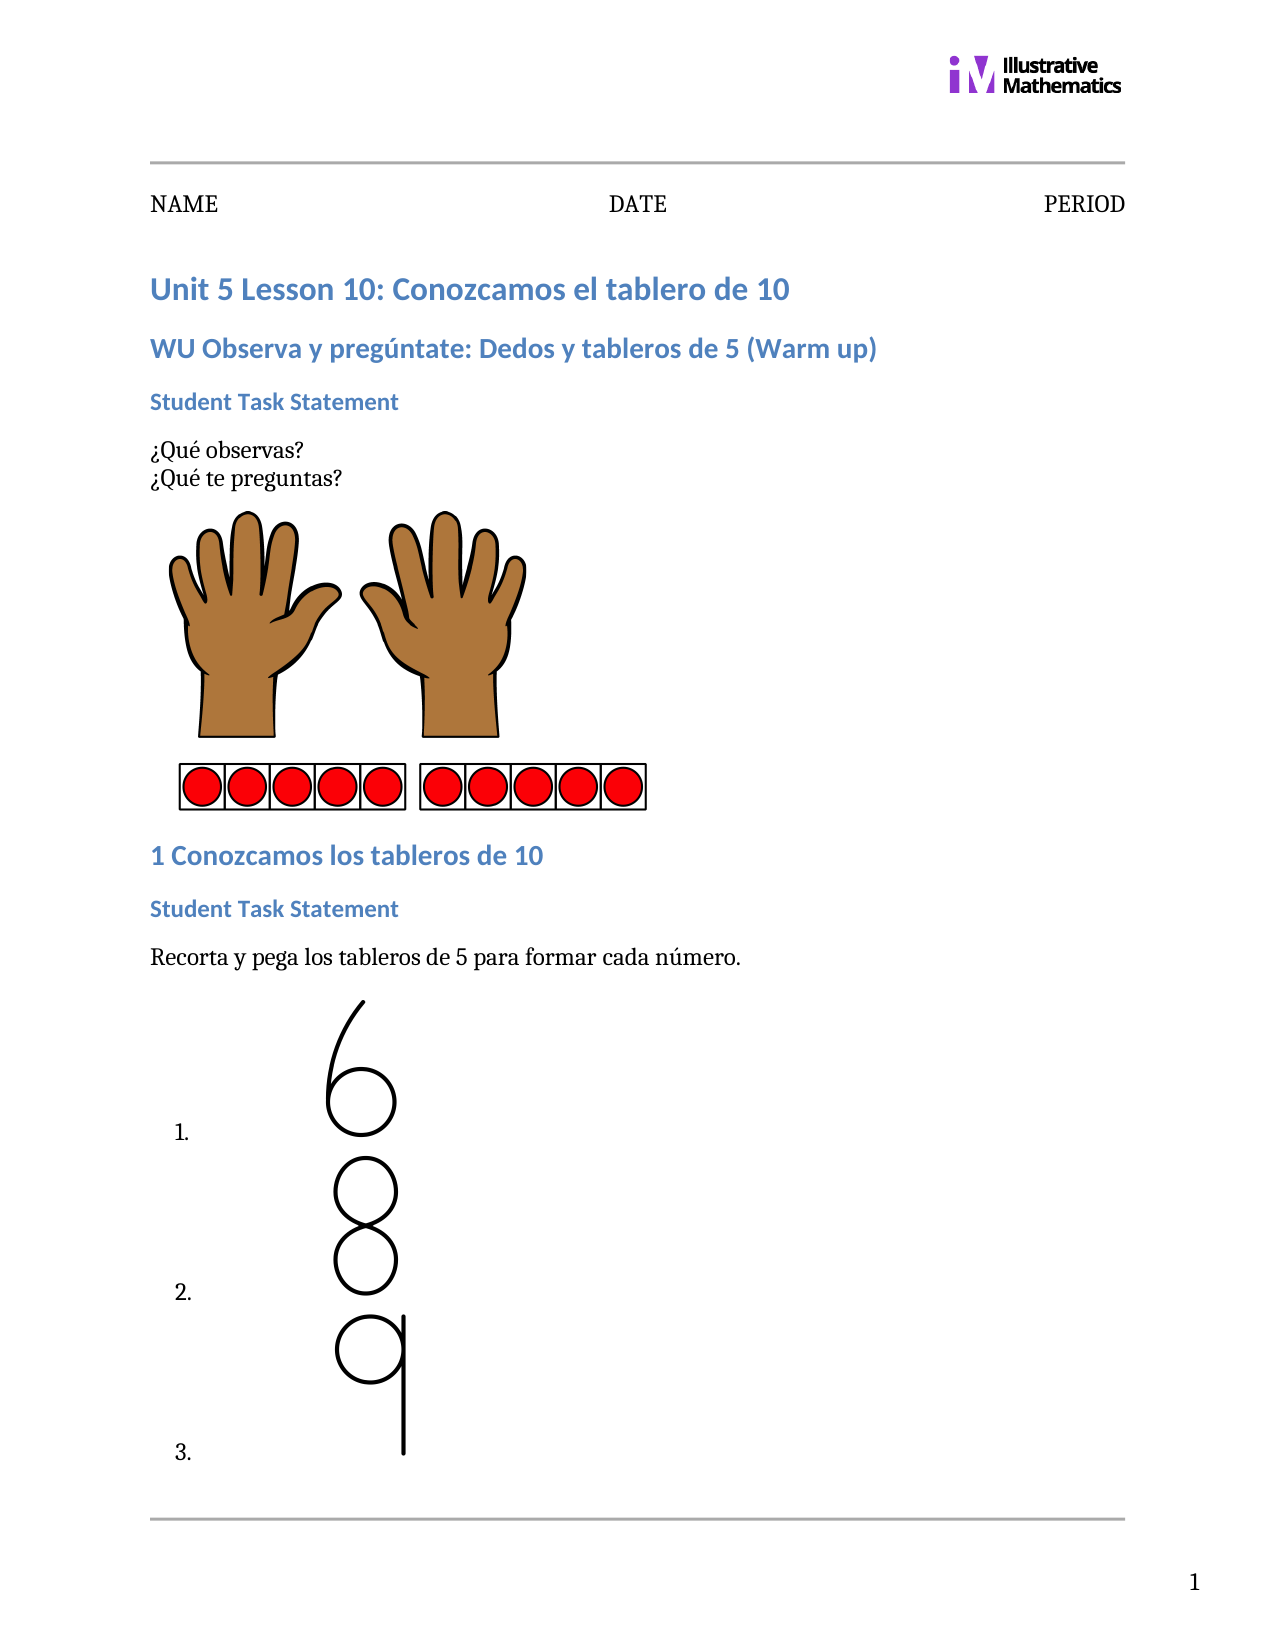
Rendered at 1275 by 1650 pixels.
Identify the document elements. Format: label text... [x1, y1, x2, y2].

subtitle WU Observa y pregúntate: Dedos y tableros de 5 (Warm up) [150, 330, 1125, 366]
subtitle Unit 5 Lesson 10: Conozcamos el tablero de 10 [150, 268, 1125, 309]
picture [168, 511, 527, 738]
picture [949, 55, 1121, 93]
picture [168, 756, 657, 817]
picture [243, 1310, 488, 1461]
subtitle Student Task Statement [150, 894, 1125, 924]
subtitle 1 Conozcamos los tableros de 10 [150, 837, 1125, 873]
picture [243, 1150, 488, 1301]
picture [243, 990, 488, 1141]
text Recorta y pega los tableros de 5 para formar cada número. [150, 943, 1125, 972]
subtitle Student Task Statement [150, 386, 1125, 417]
text ¿Qué observas? ¿Qué te preguntas? [150, 436, 1125, 493]
